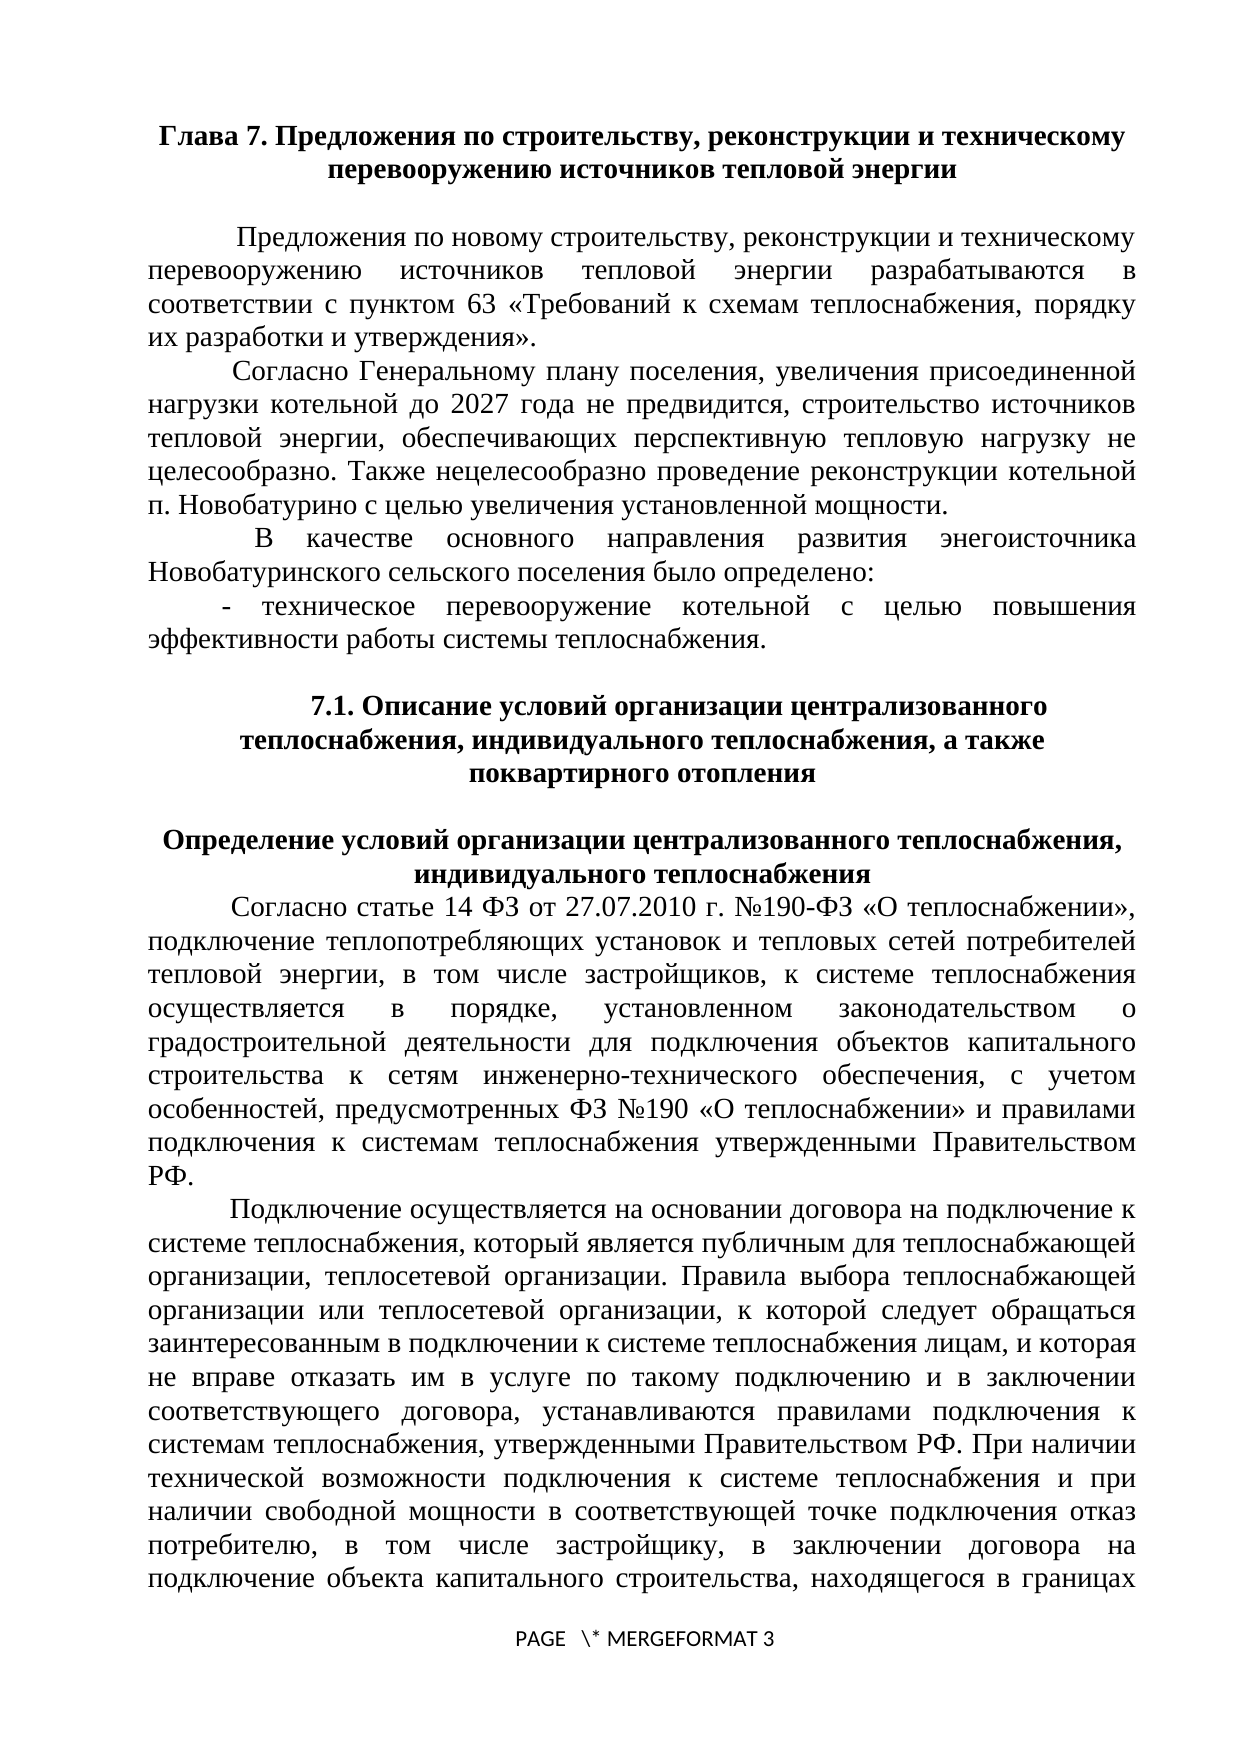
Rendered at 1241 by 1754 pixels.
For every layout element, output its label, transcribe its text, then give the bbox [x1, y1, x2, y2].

text Глава 7. Предложения по строительству, реконструкции и техническому перевооружению источников тепловой энергии [148, 118, 1137, 185]
text Предложения по новому строительству, реконструкции и техническому перевооружению источников тепловой энергии разрабатываются в соответствии с пунктом 63 «Требований к схемам теплоснабжения, порядку их разработки и утверждения». [148, 219, 1137, 353]
text Согласно статье 14 ФЗ от 27.07.2010 г. №190-ФЗ «О теплоснабжении», подключение теплопотребляющих установок и тепловых сетей потребителей тепловой энергии, в том числе застройщиков, к системе теплоснабжения осуществляется в порядке, установленном законодательством о градостроительной деятельности для подключения объектов капитального строительства к сетям инженерно-технического обеспечения, с учетом особенностей, предусмотренных ФЗ №190 «О теплоснабжении» и правилами подключения к системам теплоснабжения утвержденными Правительством РФ. [148, 889, 1137, 1191]
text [148, 1191, 1137, 1594]
text 7.1. Описание условий организации централизованного теплоснабжения, индивидуального теплоснабжения, а также поквартирного отопления [148, 688, 1137, 789]
text В качестве основного направления развития энегоисточника Новобатуринского сельского поселения было определено: [148, 521, 1137, 588]
text Определение условий организации централизованного теплоснабжения, индивидуального теплоснабжения [148, 822, 1137, 889]
text - техническое перевооружение котельной с целью повышения эффективности работы системы теплоснабжения. [148, 588, 1137, 655]
text Согласно Генеральному плану поселения, увеличения присоединенной нагрузки котельной до 2027 года не предвидится, строительство источников тепловой энергии, обеспечивающих перспективную тепловую нагрузку не целесообразно. Также нецелесообразно проведение реконструкции котельной п. Новобатурино с целью увеличения установленной мощности. [148, 353, 1137, 521]
